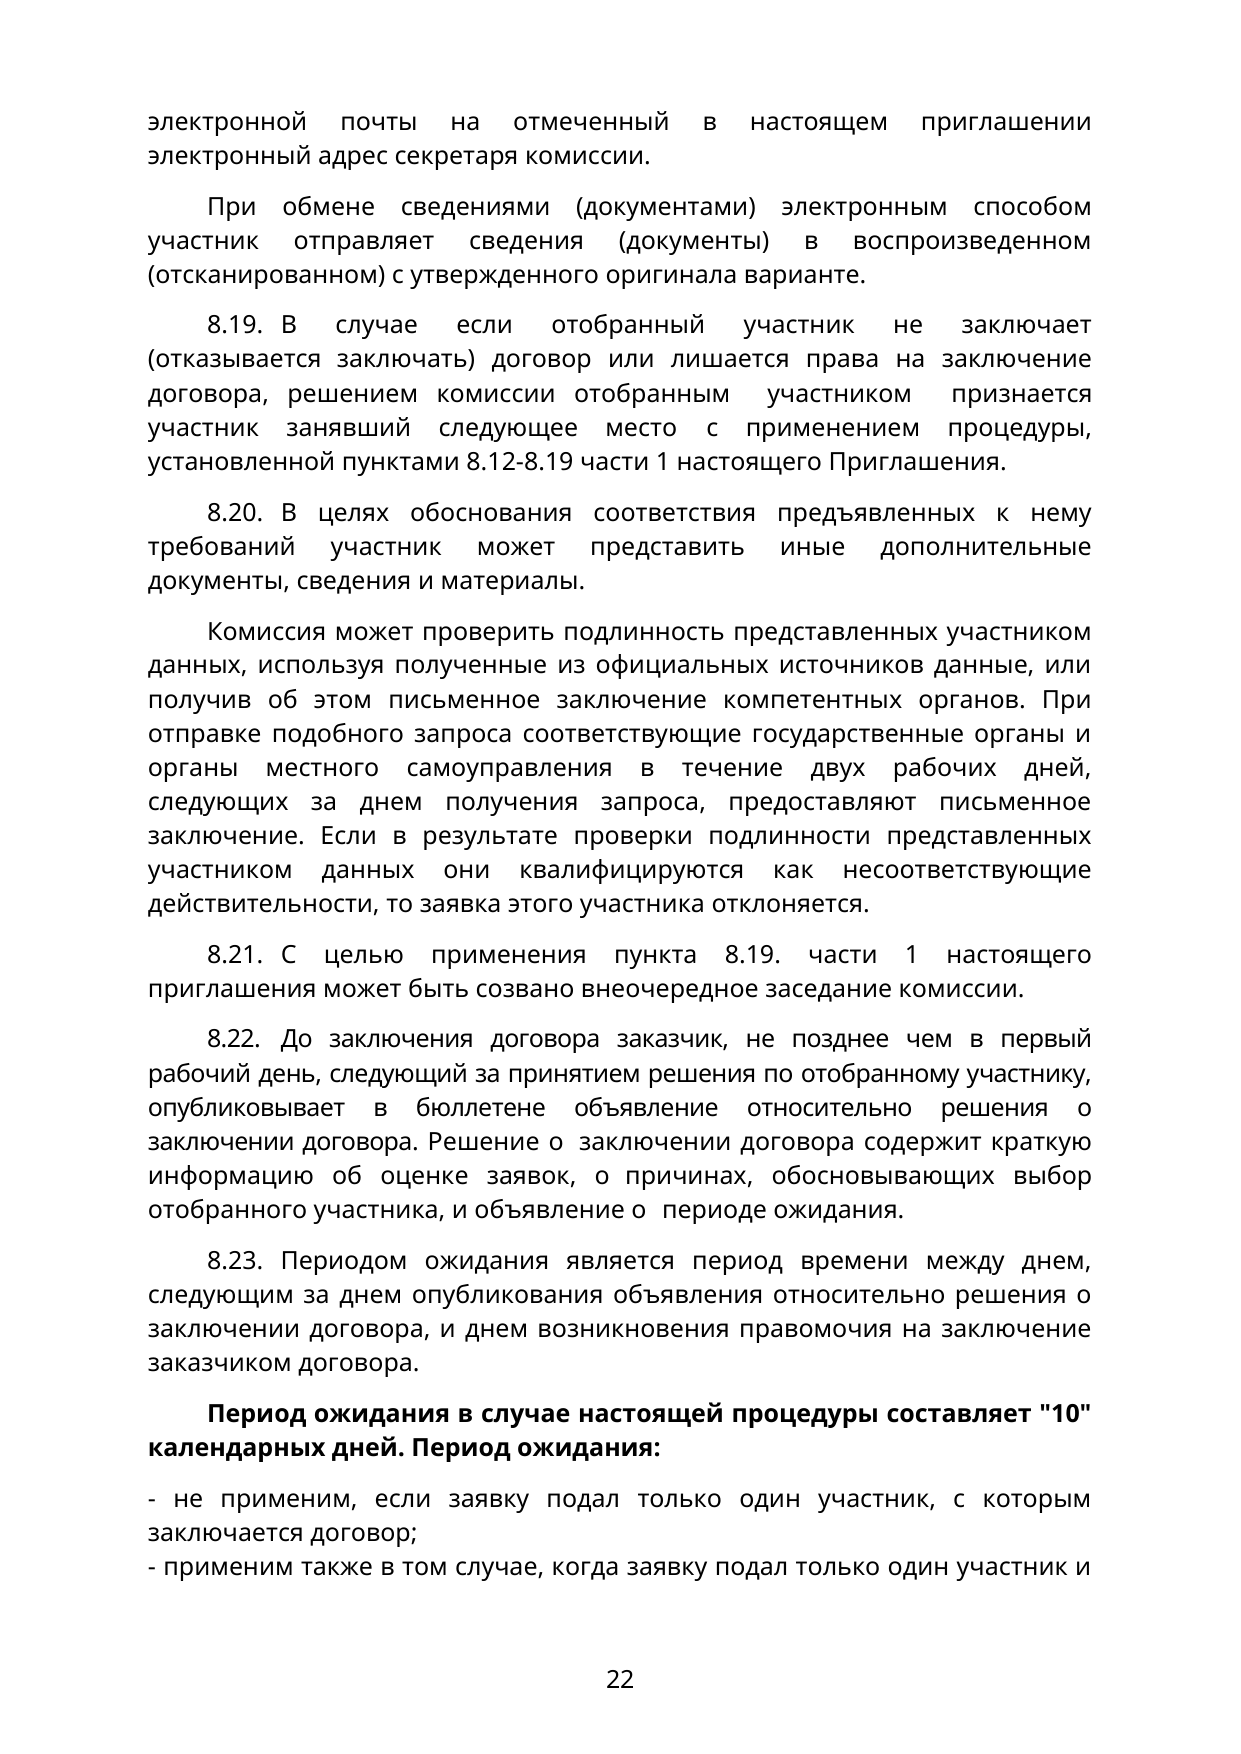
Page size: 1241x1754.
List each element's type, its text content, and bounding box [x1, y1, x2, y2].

text 8.23. Периодом ожидания является период времени между днем, следующим за днем опубликования объявления относительно решения о заключении договора, и днем возникновения правомочия на заключение заказчиком договора. [148, 1243, 1092, 1379]
text При обмене сведениями (документами) электронным способом участник отправляет сведения (документы) в воспроизведенном (отсканированном) с утвержденного оригинала варианте. [148, 188, 1092, 290]
text 8.20. В целях обоснования соответствия предъявленных к нему требований участник может представить иные дополнительные документы, сведения и материалы. [148, 494, 1092, 596]
text 8.22. До заключения договора заказчик, не позднее чем в первый рабочий день, следующий за принятием решения по отобранному участнику, опубликовывает в бюллетене объявление относительно решения о заключении договора. Решение о заключении договора содержит краткую информацию об оценке заявок, о причинах, обосновывающих выбор отобранного участника, и объявление о периоде ожидания. [148, 1021, 1092, 1226]
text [148, 1549, 1092, 1583]
text Период ожидания в случае настоящей процедуры составляет "10" календарных дней. Период ожидания: [148, 1396, 1092, 1464]
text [148, 103, 1092, 172]
text 8.21. С целью применения пункта 8.19. части 1 настоящего приглашения может быть созвано внеочередное заседание комиссии. [148, 936, 1092, 1004]
text 8.19. В случае если отобранный участник не заключает (отказывается заключать) договор или лишается права на заключение договора, решением комиссии отобранным участником признается участник занявший следующее место с применением процедуры, установленной пунктами 8.12-8.19 части 1 настоящего Приглашения. [148, 307, 1092, 478]
text Комиссия может проверить подлинность представленных участником данных, используя полученные из официальных источников данные, или получив об этом письменное заключение компетентных органов. При отправке подобного запроса соответствующие государственные органы и органы местного самоуправления в течение двух рабочих дней, следующих за днем получения запроса, предоставляют письменное заключение. Если в результате проверки подлинности представленных участником данных они квалифицируются как несоответствующие действительности, то заявка этого участника отклоняется. [148, 613, 1092, 920]
text - не применим, если заявку подал только один участник, с которым заключается договор; [148, 1481, 1092, 1549]
